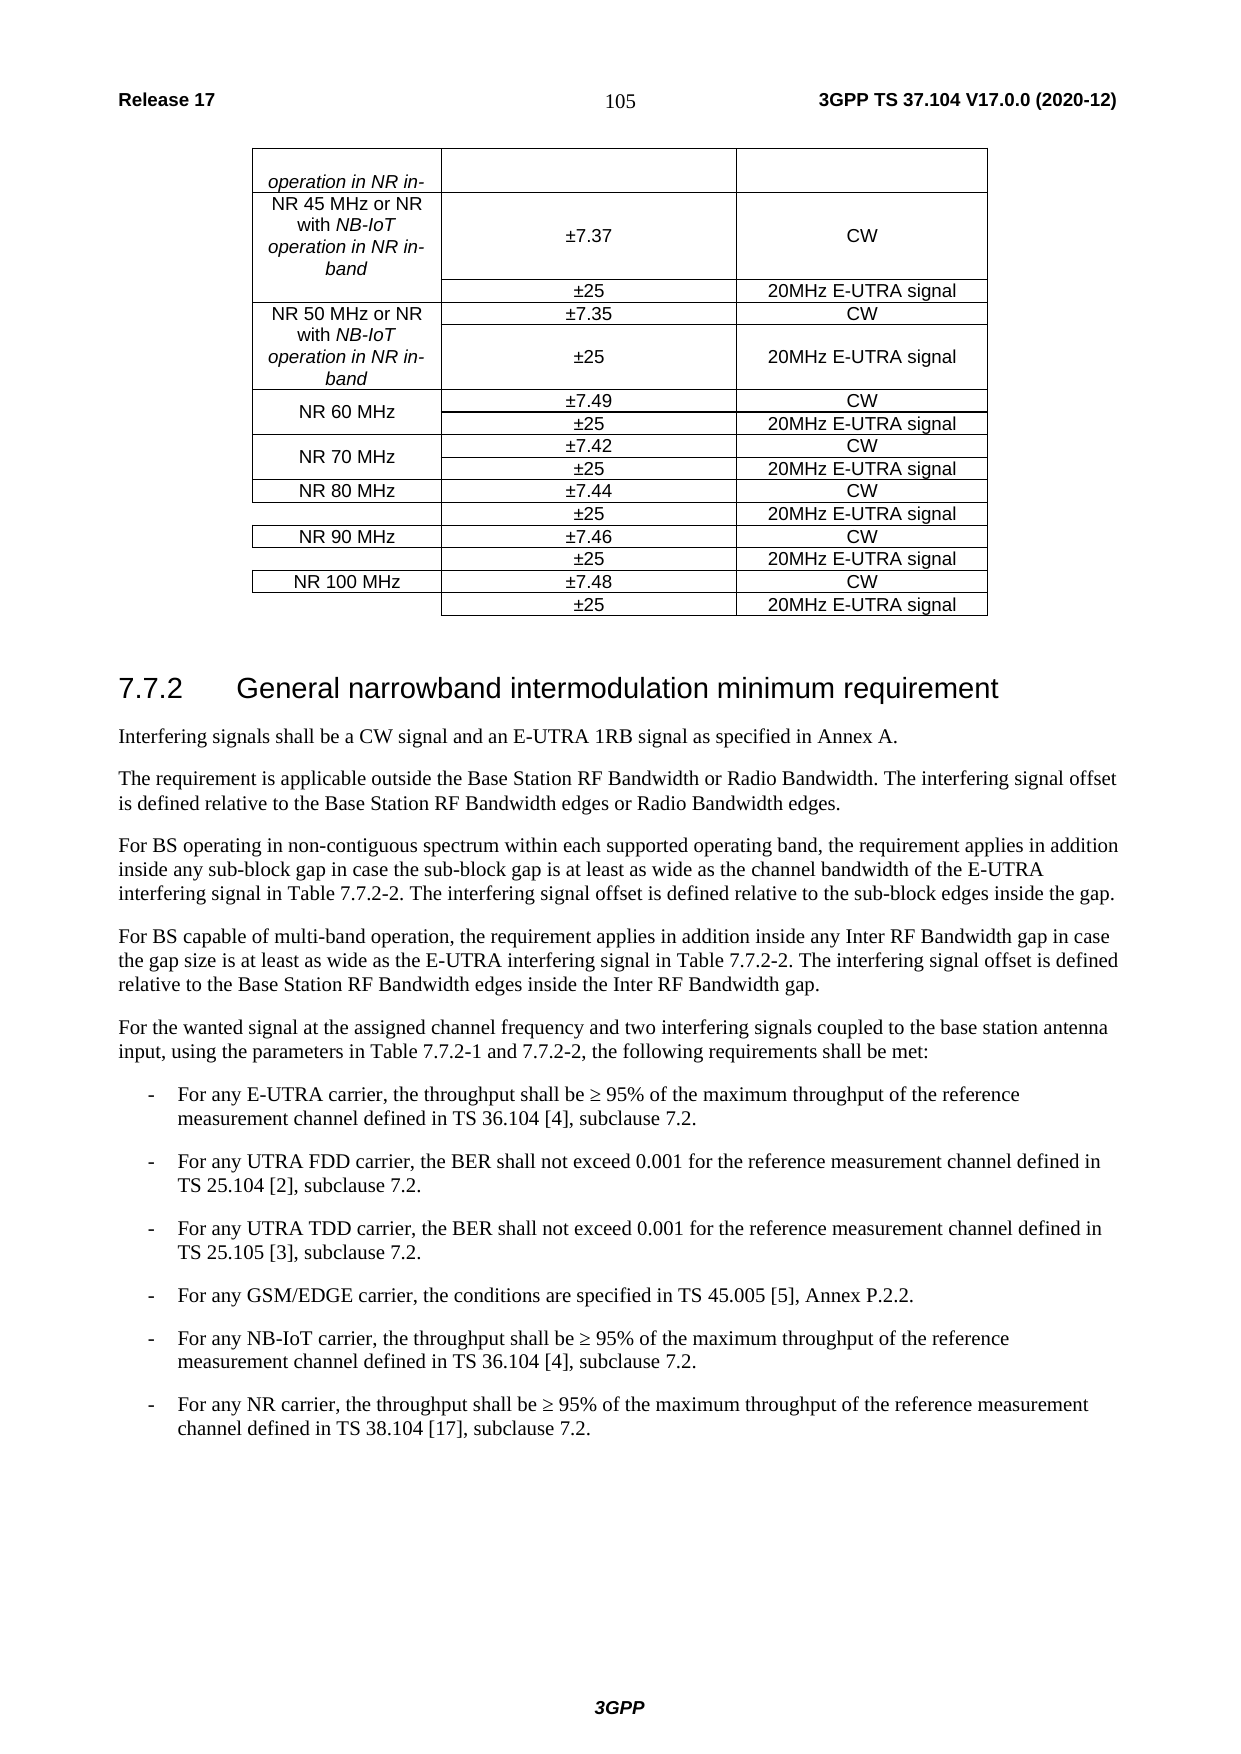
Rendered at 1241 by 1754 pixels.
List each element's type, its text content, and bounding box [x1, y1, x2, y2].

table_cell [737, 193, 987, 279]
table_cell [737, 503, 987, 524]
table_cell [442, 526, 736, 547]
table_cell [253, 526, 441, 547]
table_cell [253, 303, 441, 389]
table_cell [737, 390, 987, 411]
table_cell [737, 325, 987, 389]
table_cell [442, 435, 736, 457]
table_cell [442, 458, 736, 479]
text For the wanted signal at the assigned channel frequency and two interfering signals coupled to the base station antenna input, using the parameters in Table 7.7.2-1 and 7.7.2-2, the following requirements shall be met: [118, 1015, 1122, 1063]
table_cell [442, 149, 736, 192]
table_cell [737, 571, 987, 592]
text - For any UTRA FDD carrier, the BER shall not exceed 0.001 for the reference measurement channel defined in TS 25.104 [2], subclause 7.2. [148, 1149, 1122, 1197]
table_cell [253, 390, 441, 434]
text - For any GSM/EDGE carrier, the conditions are specified in TS 45.005 [5], Annex P.2.2. [148, 1283, 1122, 1307]
subtitle 7.7.2 General narrowband intermodulation minimum requirement [118, 671, 1122, 705]
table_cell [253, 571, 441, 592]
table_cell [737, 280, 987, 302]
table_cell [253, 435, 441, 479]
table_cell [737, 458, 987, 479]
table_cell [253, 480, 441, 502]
text For BS capable of multi-band operation, the requirement applies in addition inside any Inter RF Bandwidth gap in case the gap size is at least as wide as the E-UTRA interfering signal in Table 7.7.2-2. The interfering signal offset is defined relative to the Base Station RF Bandwidth edges inside the Inter RF Bandwidth gap. [118, 924, 1122, 996]
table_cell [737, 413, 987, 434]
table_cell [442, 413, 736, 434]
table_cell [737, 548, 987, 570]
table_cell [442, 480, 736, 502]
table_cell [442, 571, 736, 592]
text - For any E-UTRA carrier, the throughput shall be ≥ 95% of the maximum throughput of the reference measurement channel defined in TS 36.104 [4], subclause 7.2. [148, 1082, 1122, 1130]
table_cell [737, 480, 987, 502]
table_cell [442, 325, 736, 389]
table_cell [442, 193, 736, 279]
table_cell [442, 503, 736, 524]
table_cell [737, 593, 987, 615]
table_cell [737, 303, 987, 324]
text - For any UTRA TDD carrier, the BER shall not exceed 0.001 for the reference measurement channel defined in TS 25.105 [3], subclause 7.2. [148, 1216, 1122, 1264]
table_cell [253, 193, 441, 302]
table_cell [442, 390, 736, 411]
text Interfering signals shall be a CW signal and an E-UTRA 1RB signal as specified in Annex A. [118, 723, 1122, 748]
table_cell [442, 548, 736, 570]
text - For any NB-IoT carrier, the throughput shall be ≥ 95% of the maximum throughput of the reference measurement channel defined in TS 36.104 [4], subclause 7.2. [148, 1325, 1122, 1373]
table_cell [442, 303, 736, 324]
text For BS operating in non-contiguous spectrum within each supported operating band, the requirement applies in addition inside any sub-block gap in case the sub-block gap is at least as wide as the channel bandwidth of the E-UTRA interfering signal in Table 7.7.2-2. The interfering signal offset is defined relative to the sub-block edges inside the gap. [118, 833, 1122, 905]
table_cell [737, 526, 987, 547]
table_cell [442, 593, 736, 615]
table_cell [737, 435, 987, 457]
text The requirement is applicable outside the Base Station RF Bandwidth or Radio Bandwidth. The interfering signal offset is defined relative to the Base Station RF Bandwidth edges or Radio Bandwidth edges. [118, 766, 1122, 814]
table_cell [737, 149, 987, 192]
text - For any NR carrier, the throughput shall be ≥ 95% of the maximum throughput of the reference measurement channel defined in TS 38.104 [17], subclause 7.2. [148, 1392, 1122, 1440]
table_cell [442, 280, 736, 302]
